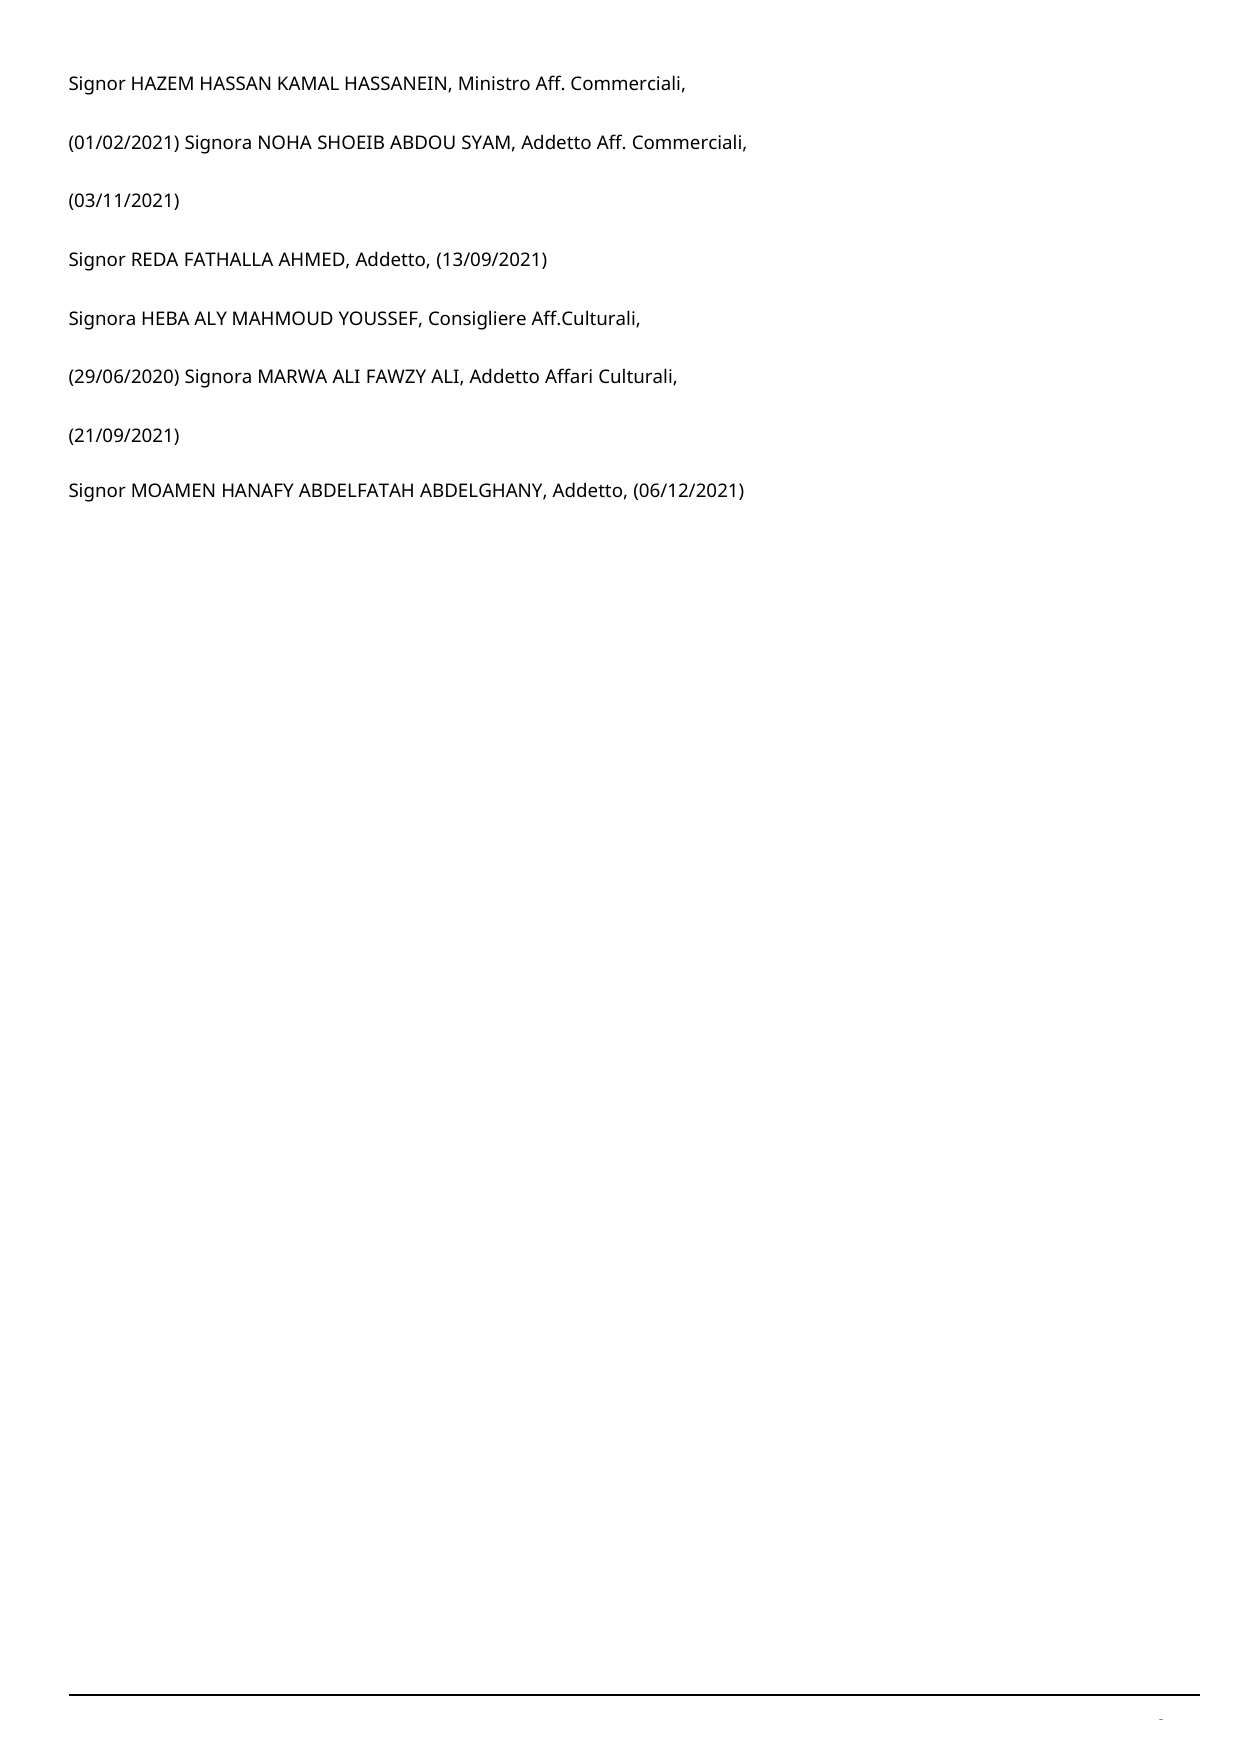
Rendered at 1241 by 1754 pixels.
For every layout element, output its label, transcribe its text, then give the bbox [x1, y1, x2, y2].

text Signora HEBA ALY MAHMOUD YOUSSEF, Consigliere Aff.Culturali, (29/06/2020) Signora MARWA ALI FAWZY ALI, Addetto Affari Culturali, (21/09/2021) [68, 305, 753, 448]
text Signor REDA FATHALLA AHMED, Addetto, (13/09/2021) [68, 246, 1211, 272]
text Signor HAZEM HASSAN KAMAL HASSANEIN, Ministro Aff. Commerciali, (01/02/2021) Signora NOHA SHOEIB ABDOU SYAM, Addetto Aff. Commerciali, (03/11/2021) [68, 70, 794, 213]
text Signor MOAMEN HANAFY ABDELFATAH ABDELGHANY, Addetto, (06/12/2021) [68, 481, 1211, 502]
